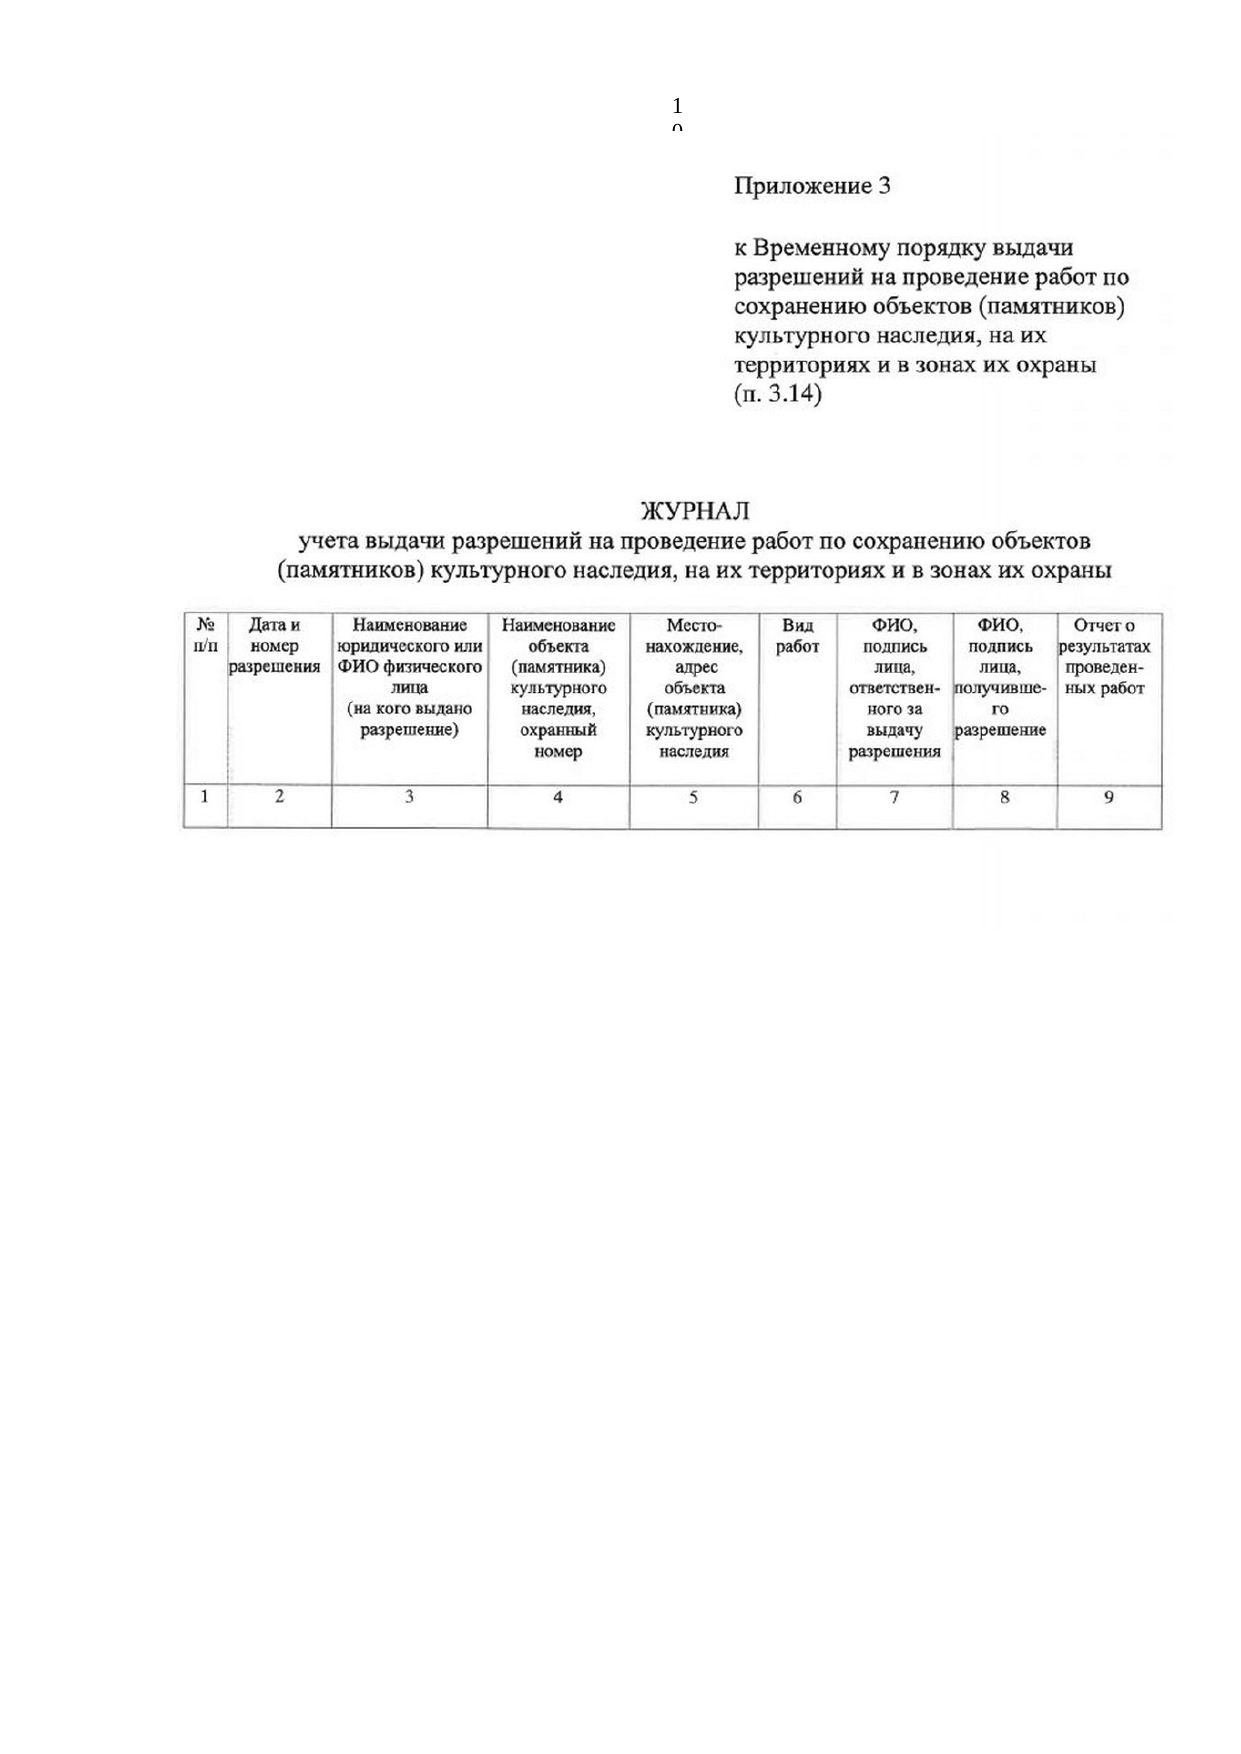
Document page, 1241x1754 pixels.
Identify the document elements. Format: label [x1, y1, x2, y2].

picture [156, 131, 1185, 933]
